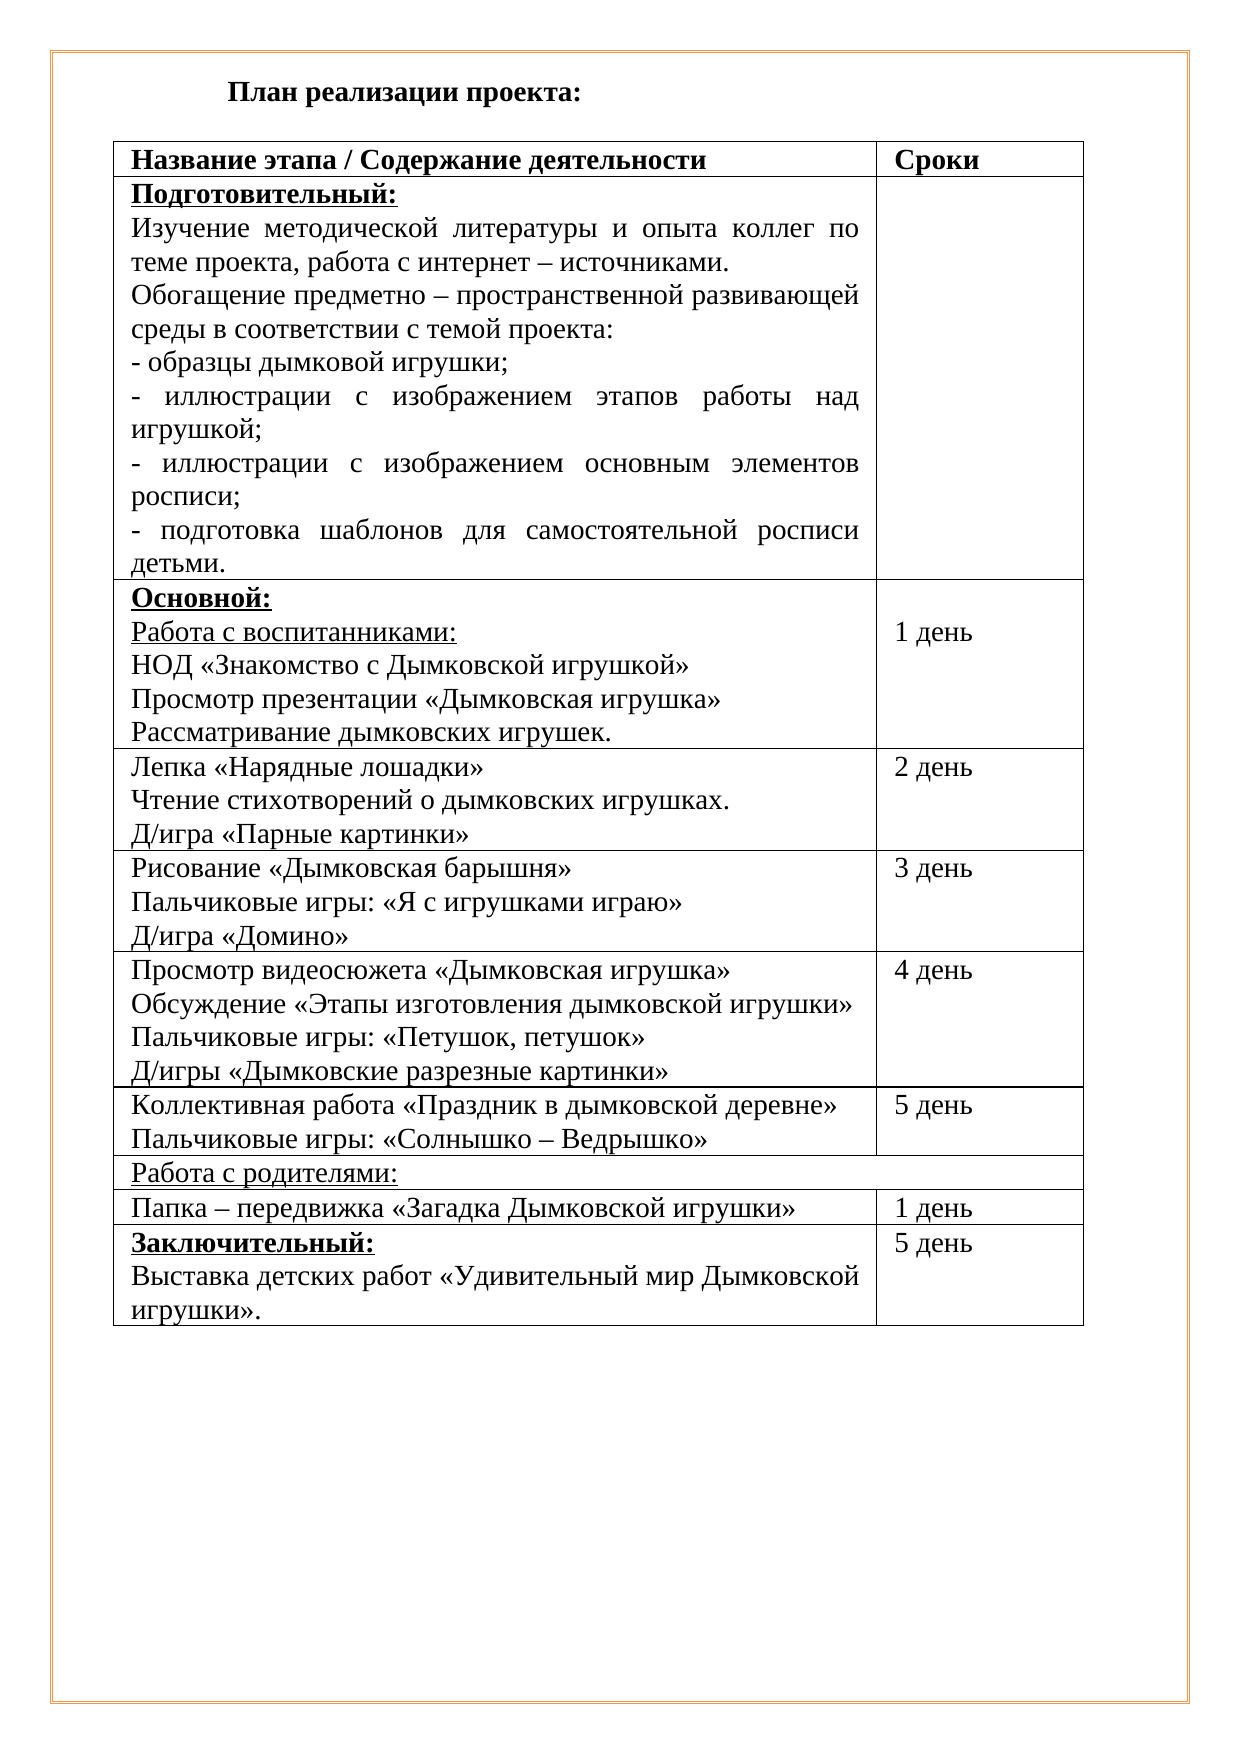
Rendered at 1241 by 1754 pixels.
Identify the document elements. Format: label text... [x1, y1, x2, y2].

text План реализации проекта: [154, 74, 1146, 107]
table_cell Подготовительный: Изучение методической литературы и опыта коллег по теме проекта, работа с интернет – источниками. Обогащение предметно – пространственной развивающей среды в соответствии с темой проекта: - образцы дымковой игрушки; - иллюстрации с изображением этапов работы над игрушкой; - иллюстрации с изображением основным элементов росписи; - подготовка шаблонов для самостоятельной росписи детьми. [114, 177, 876, 579]
table_cell Заключительный: Выставка детских работ «Удивительный мир Дымковской игрушки». [114, 1225, 876, 1325]
table_cell 5 день [877, 1088, 1083, 1154]
table_cell [877, 177, 1083, 579]
table_cell 1 день [877, 1190, 1083, 1224]
table_cell Коллективная работа «Праздник в дымковской деревне» Пальчиковые игры: «Солнышко – Ведрышко» [114, 1088, 876, 1154]
table_header Сроки [877, 142, 1083, 176]
table_cell Основной: Работа с воспитанниками: НОД «Знакомство с Дымковской игрушкой» Просмотр презентации «Дымковская игрушка» Рассматривание дымковских игрушек. [114, 580, 876, 748]
table_cell Рисование «Дымковская барышня» Пальчиковые игры: «Я с игрушками играю» Д/игра «Домино» [114, 851, 876, 951]
table_cell 1 день [877, 580, 1083, 748]
table_header Название этапа / Содержание деятельности [114, 142, 876, 176]
table_cell Папка – передвижка «Загадка Дымковской игрушки» [114, 1190, 876, 1224]
table_cell 3 день [877, 851, 1083, 951]
table_cell 5 день [877, 1225, 1083, 1325]
table_cell Лепка «Нарядные лошадки» Чтение стихотворений о дымковских игрушках. Д/игра «Парные картинки» [114, 749, 876, 849]
table_cell 2 день [877, 749, 1083, 849]
table_cell 4 день [877, 952, 1083, 1086]
table_cell Просмотр видеосюжета «Дымковская игрушка» Обсуждение «Этапы изготовления дымковской игрушки» Пальчиковые игры: «Петушок, петушок» Д/игры «Дымковские разрезные картинки» [114, 952, 876, 1086]
table_cell Работа с родителями: [114, 1156, 1083, 1189]
